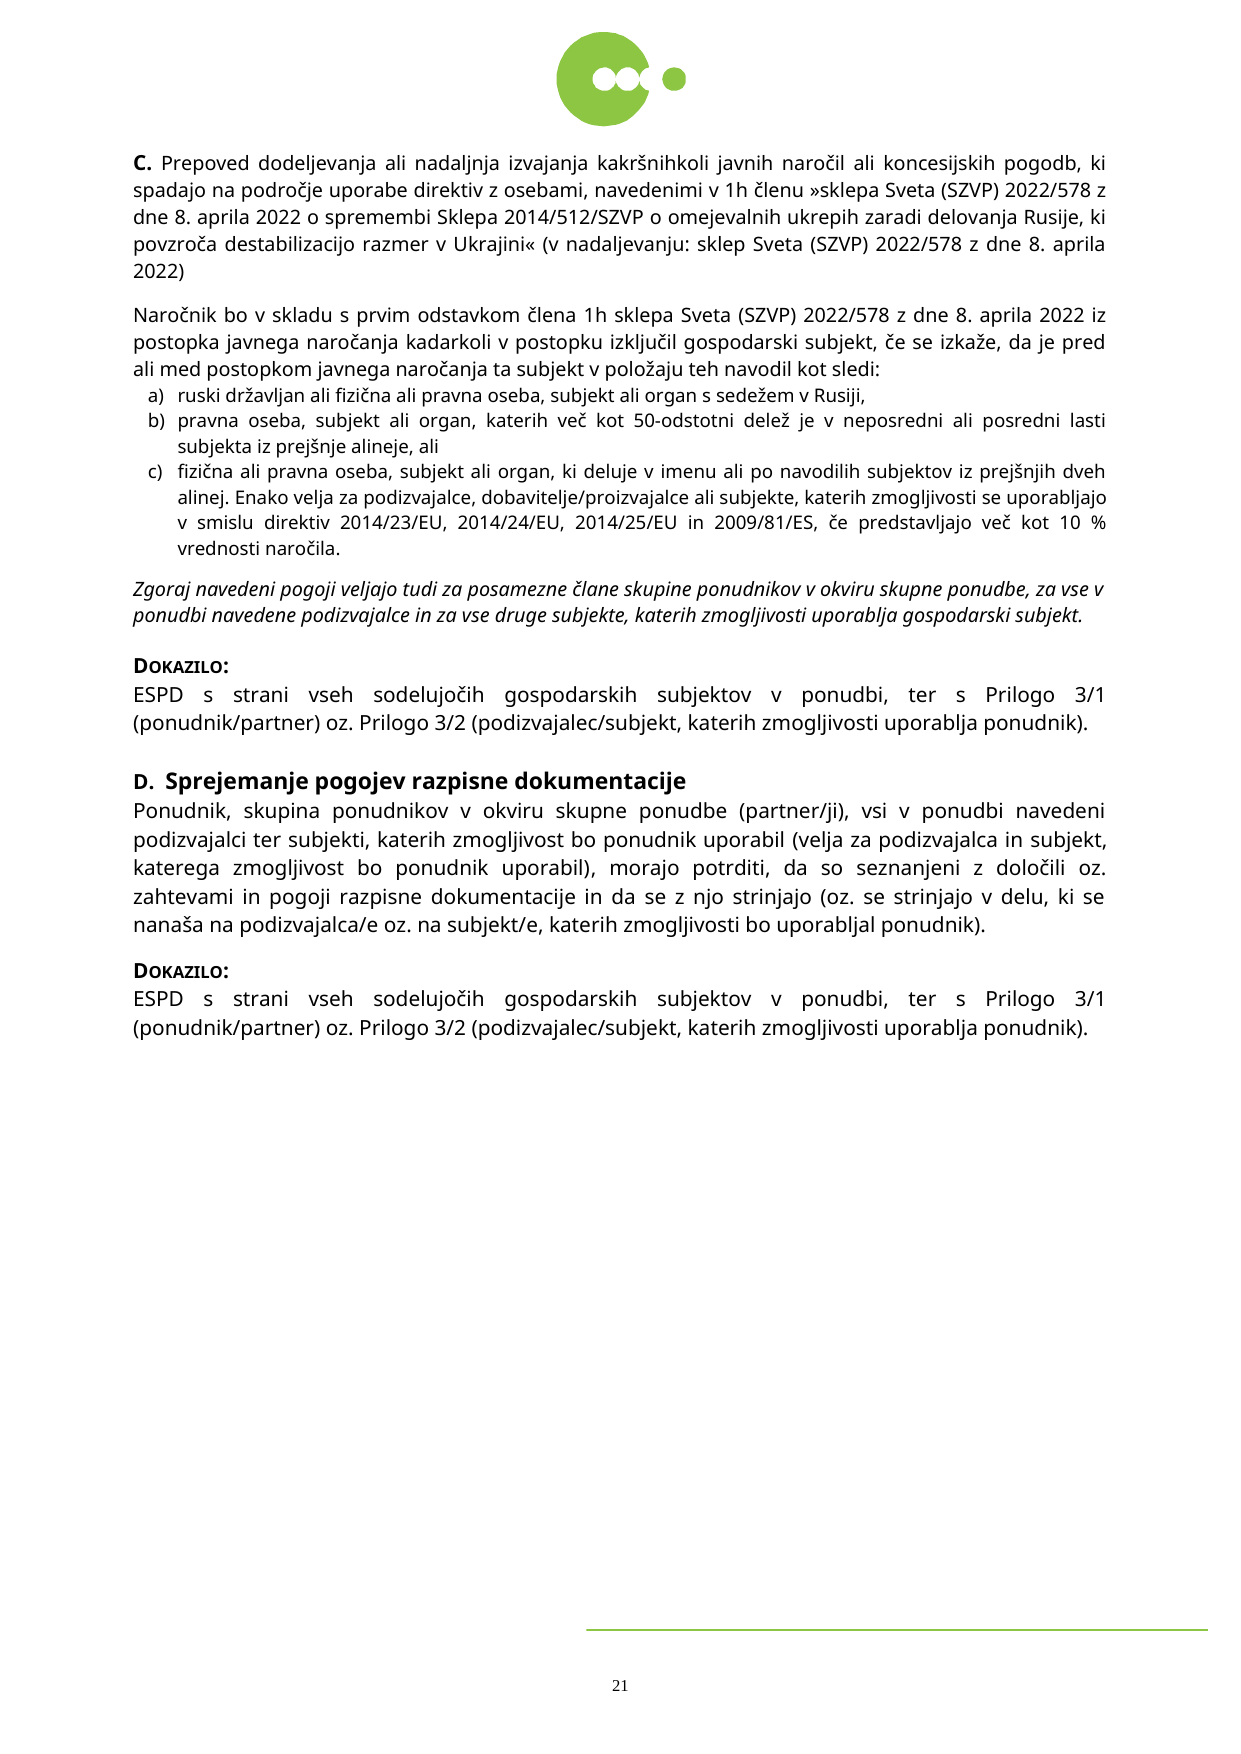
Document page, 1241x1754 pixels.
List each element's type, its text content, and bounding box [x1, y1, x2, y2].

list ruski državljan ali fizična ali pravna oseba, subjekt ali organ s sedežem v Rusiji, [148, 382, 1107, 407]
text Zgoraj navedeni pogoji veljajo tudi za posamezne člane skupine ponudnikov v okviru skupne ponudbe, za vse v ponudbi navedene podizvajalce in za vse druge subjekte, katerih zmogljivosti uporablja gospodarski subjekt. [133, 575, 1107, 629]
text ESPD s strani vseh sodelujočih gospodarskih subjektov v ponudbi, ter s Prilogo 3/1 (ponudnik/partner) oz. Prilogo 3/2 (podizvajalec/subjekt, katerih zmogljivosti uporablja ponudnik). [133, 984, 1107, 1041]
text ESPD s strani vseh sodelujočih gospodarskih subjektov v ponudbi, ter s Prilogo 3/1 (ponudnik/partner) oz. Prilogo 3/2 (podizvajalec/subjekt, katerih zmogljivosti uporablja ponudnik). [133, 680, 1107, 737]
list fizična ali pravna oseba, subjekt ali organ, ki deluje v imenu ali po navodilih subjektov iz prejšnjih dveh alinej. Enako velja za podizvajalce, dobavitelje/proizvajalce ali subjekte, katerih zmogljivosti se uporabljajo v smislu direktiv 2014/23/EU, 2014/24/EU, 2014/25/EU in 2009/81/ES, če predstavljajo več kot 10 % vrednosti naročila. [148, 458, 1107, 561]
text Ponudnik, skupina ponudnikov v okviru skupne ponudbe (partner/ji), vsi v ponudbi navedeni podizvajalci ter subjekti, katerih zmogljivost bo ponudnik uporabil (velja za podizvajalca in subjekt, katerega zmogljivost bo ponudnik uporabil), morajo potrditi, da so seznanjeni z določili oz. zahtevami in pogoji razpisne dokumentacije in da se z njo strinjajo (oz. se strinjajo v delu, ki se nanaša na podizvajalca/e oz. na subjekt/e, katerih zmogljivosti bo uporabljal ponudnik). [133, 796, 1107, 939]
text C. Prepoved dodeljevanja ali nadaljnja izvajanja kakršnihkoli javnih naročil ali koncesijskih pogodb, ki spadajo na področje uporabe direktiv z osebami, navedenimi v 1h členu »sklepa Sveta (SZVP) 2022/578 z dne 8. aprila 2022 o spremembi Sklepa 2014/512/SZVP o omejevalnih ukrepih zaradi delovanja Rusije, ki povzroča destabilizacijo razmer v Ukrajini« (v nadaljevanju: sklep Sveta (SZVP) 2022/578 z dne 8. aprila 2022) [133, 148, 1107, 284]
text Dokazilo: [133, 956, 1107, 984]
list pravna oseba, subjekt ali organ, katerih več kot 50-odstotni delež je v neposredni ali posredni lasti subjekta iz prejšnje alineje, ali [148, 407, 1107, 458]
text Dokazilo: [133, 651, 1107, 680]
text Naročnik bo v skladu s prvim odstavkom člena 1h sklepa Sveta (SZVP) 2022/578 z dne 8. aprila 2022 iz postopka javnega naročanja kadarkoli v postopku izključil gospodarski subjekt, če se izkaže, da je pred ali med postopkom javnega naročanja ta subjekt v položaju teh navodil kot sledi: [133, 301, 1107, 382]
text D. Sprejemanje pogojev razpisne dokumentacije [133, 765, 1107, 796]
